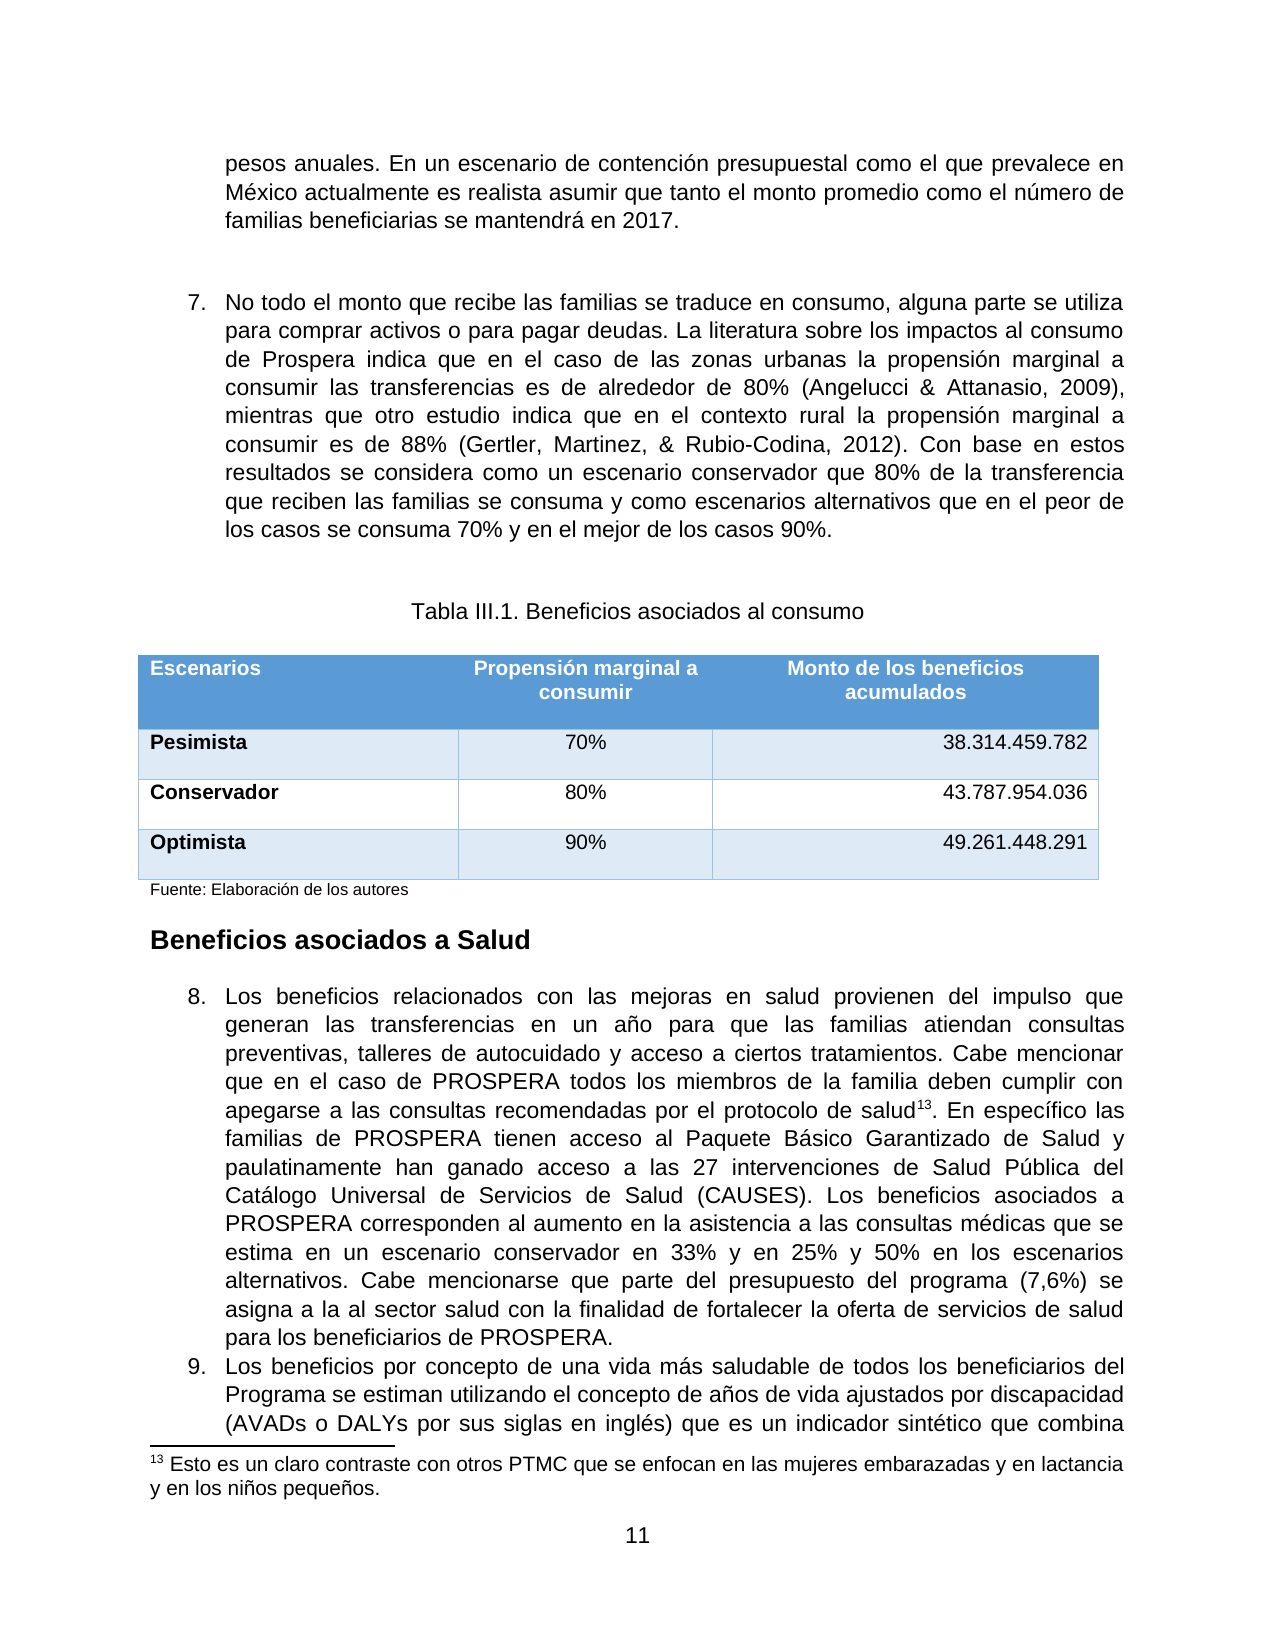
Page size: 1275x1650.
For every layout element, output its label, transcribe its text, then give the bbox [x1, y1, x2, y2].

list No todo el monto que recibe las familias se traduce en consumo, alguna parte se utiliza para comprar activos o para pagar deudas. La literatura sobre los impactos al consumo de Prospera indica que en el caso de las zonas urbanas la propensión marginal a consumir las transferencias es de alrededor de 80% (Angelucci & Attanasio, 2009), mientras que otro estudio indica que en el contexto rural la propensión marginal a consumir es de 88% (Gertler, Martinez, & Rubio-Codina, 2012). Con base en estos resultados se considera como un escenario conservador que 80% de la transferencia que reciben las familias se consuma y como escenarios alternativos que en el peor de los casos se consuma 70% y en el mejor de los casos 90%. [187, 289, 1125, 543]
subtitle Beneficios asociados a Salud [150, 924, 1125, 955]
table_cell Conservador [139, 780, 458, 829]
table_cell 38.314.459.782 [713, 730, 1098, 779]
table_header Propensión marginal a consumir [459, 656, 712, 729]
table_cell 80% [459, 780, 712, 829]
table_cell Optimista [139, 830, 458, 879]
text Fuente: Elaboración de los autores [150, 880, 1125, 899]
table_cell 70% [459, 730, 712, 779]
table_cell 49.261.448.291 [713, 830, 1098, 879]
table_cell 43.787.954.036 [713, 780, 1098, 829]
table_cell Pesimista [139, 730, 458, 779]
table_header Monto de los beneficios acumulados [713, 656, 1098, 729]
table_header Escenarios [139, 656, 458, 729]
text Tabla III.1. Beneficios asociados al consumo [150, 598, 1125, 624]
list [187, 1353, 1125, 1436]
list Los beneficios relacionados con las mejoras en salud provienen del impulso que generan las transferencias en un año para que las familias atiendan consultas preventivas, talleres de autocuidado y acceso a ciertos tratamientos. Cabe mencionar que en el caso de PROSPERA todos los miembros de la familia deben cumplir con apegarse a las consultas recomendadas por el protocolo de salud. En específico las familias de PROSPERA tienen acceso al Paquete Básico Garantizado de Salud y paulatinamente han ganado acceso a las 27 intervenciones de Salud Pública del Catálogo Universal de Servicios de Salud (CAUSES). Los beneficios asociados a PROSPERA corresponden al aumento en la asistencia a las consultas médicas que se estima en un escenario conservador en 33% y en 25% y 50% en los escenarios alternativos. Cabe mencionarse que parte del presupuesto del programa (7,6%) se asigna a la al sector salud con la finalidad de fortalecer la oferta de servicios de salud para los beneficiarios de PROSPERA. [187, 983, 1125, 1351]
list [187, 150, 1125, 233]
table_cell 90% [459, 830, 712, 879]
